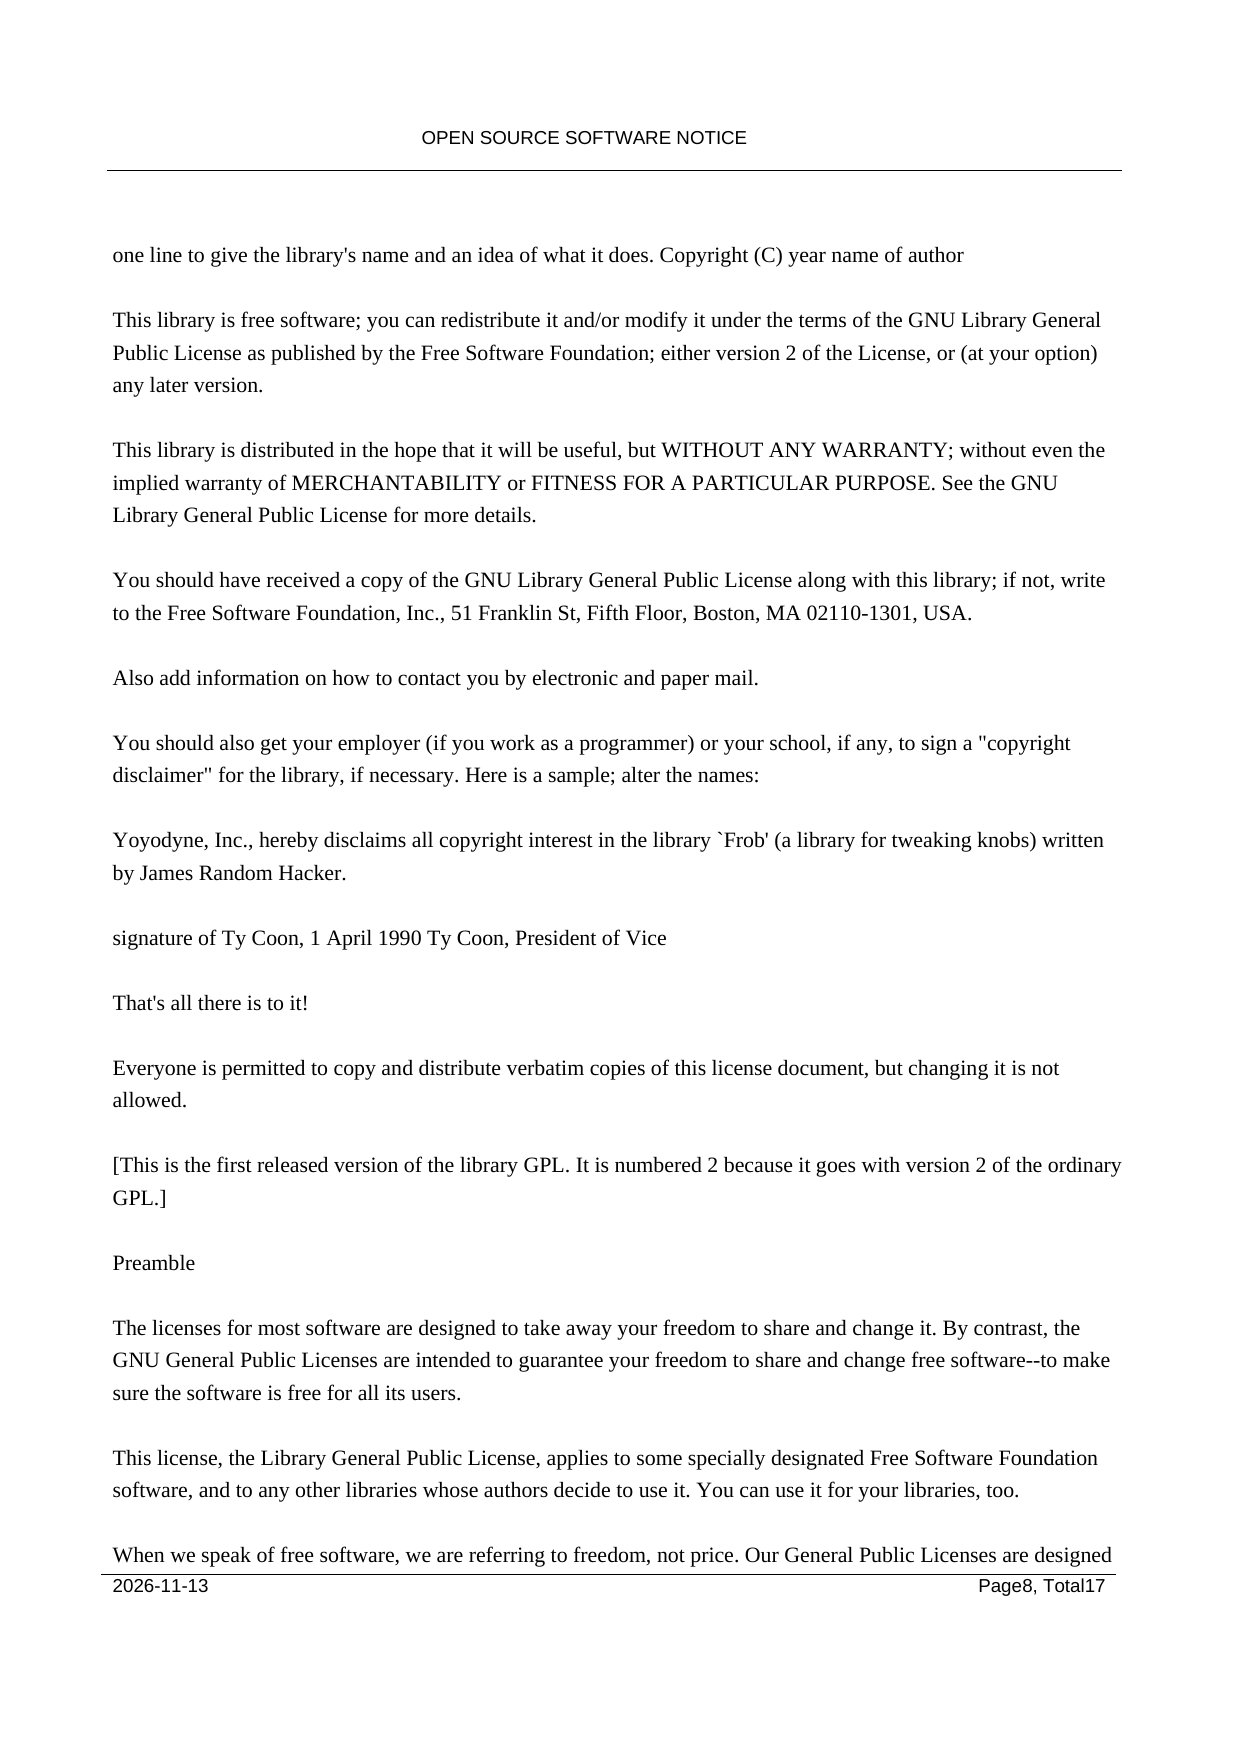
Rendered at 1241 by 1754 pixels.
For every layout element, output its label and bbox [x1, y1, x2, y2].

text [112, 206, 1128, 1571]
